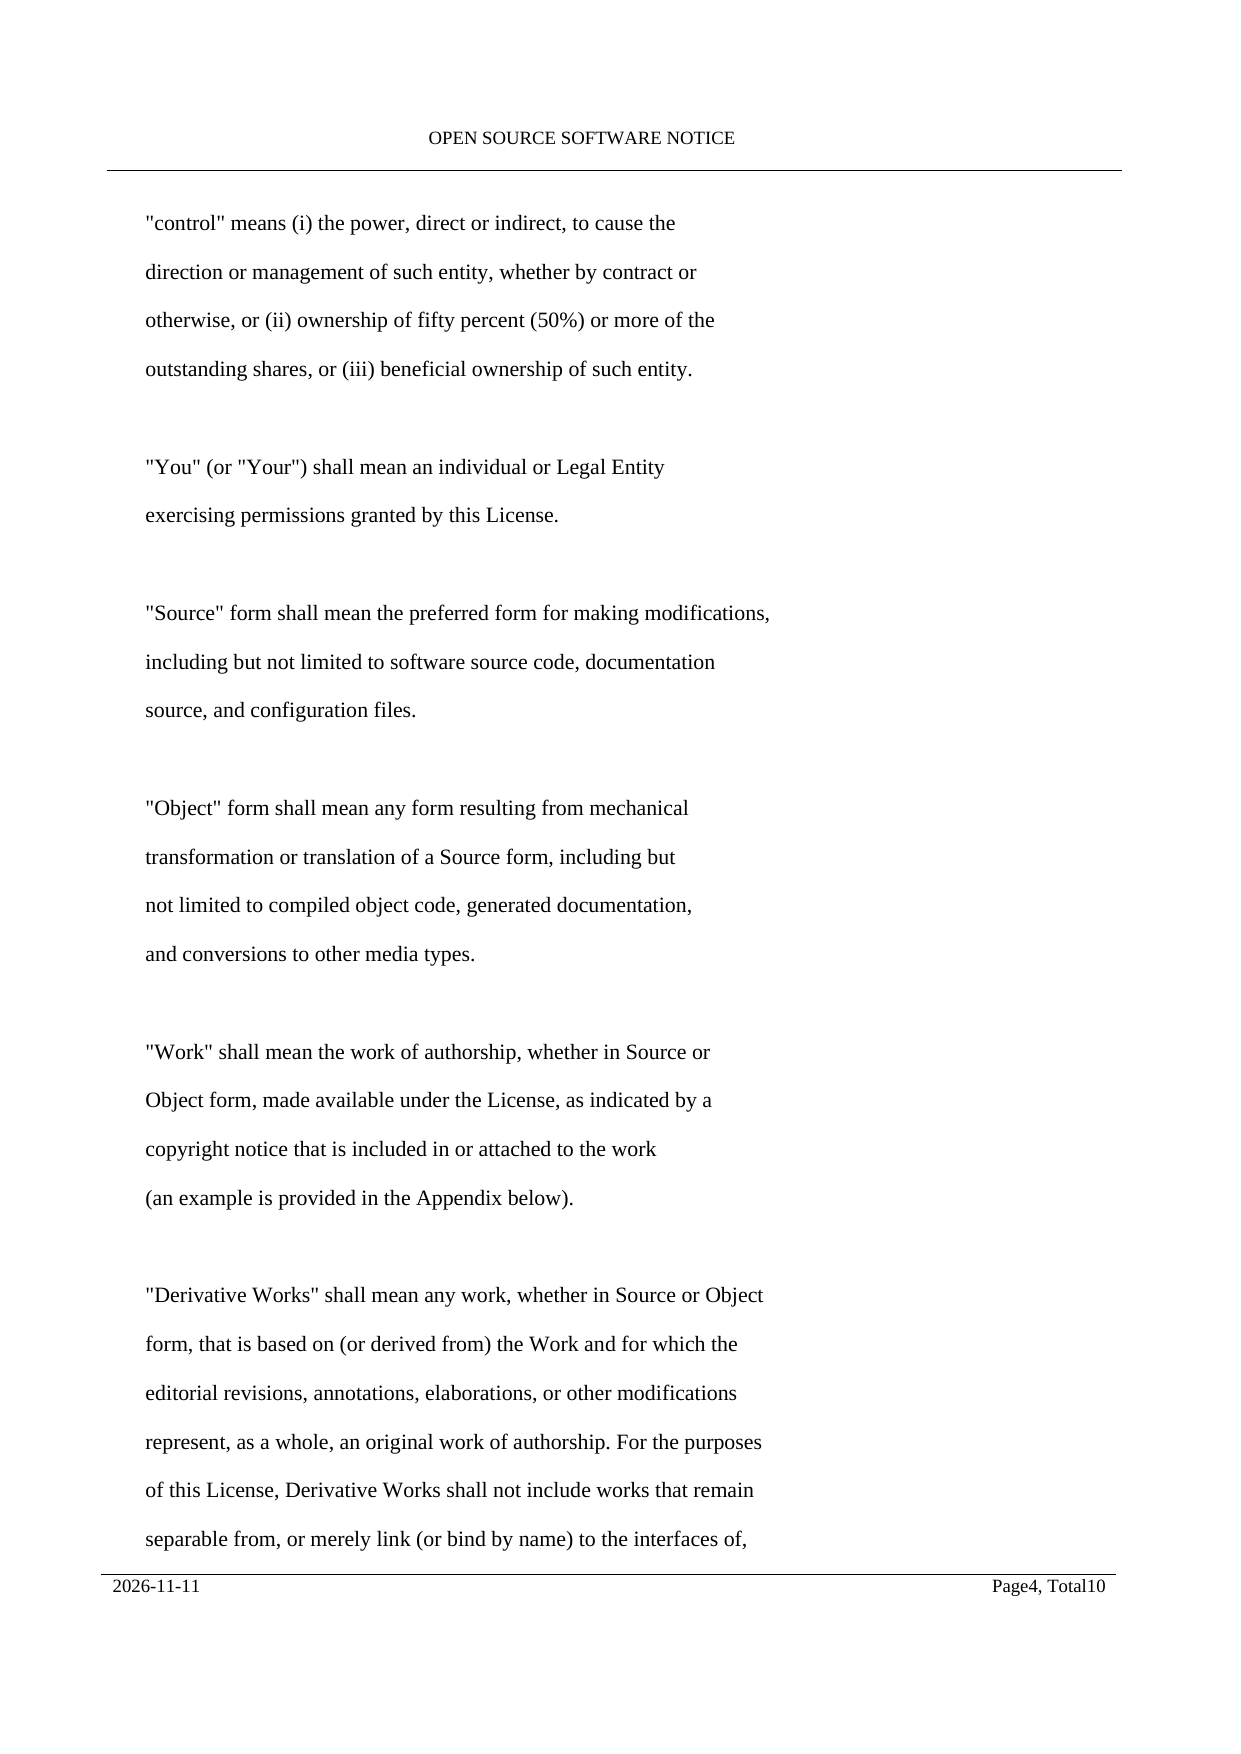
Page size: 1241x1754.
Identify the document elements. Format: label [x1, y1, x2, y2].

text [112, 206, 1128, 1555]
